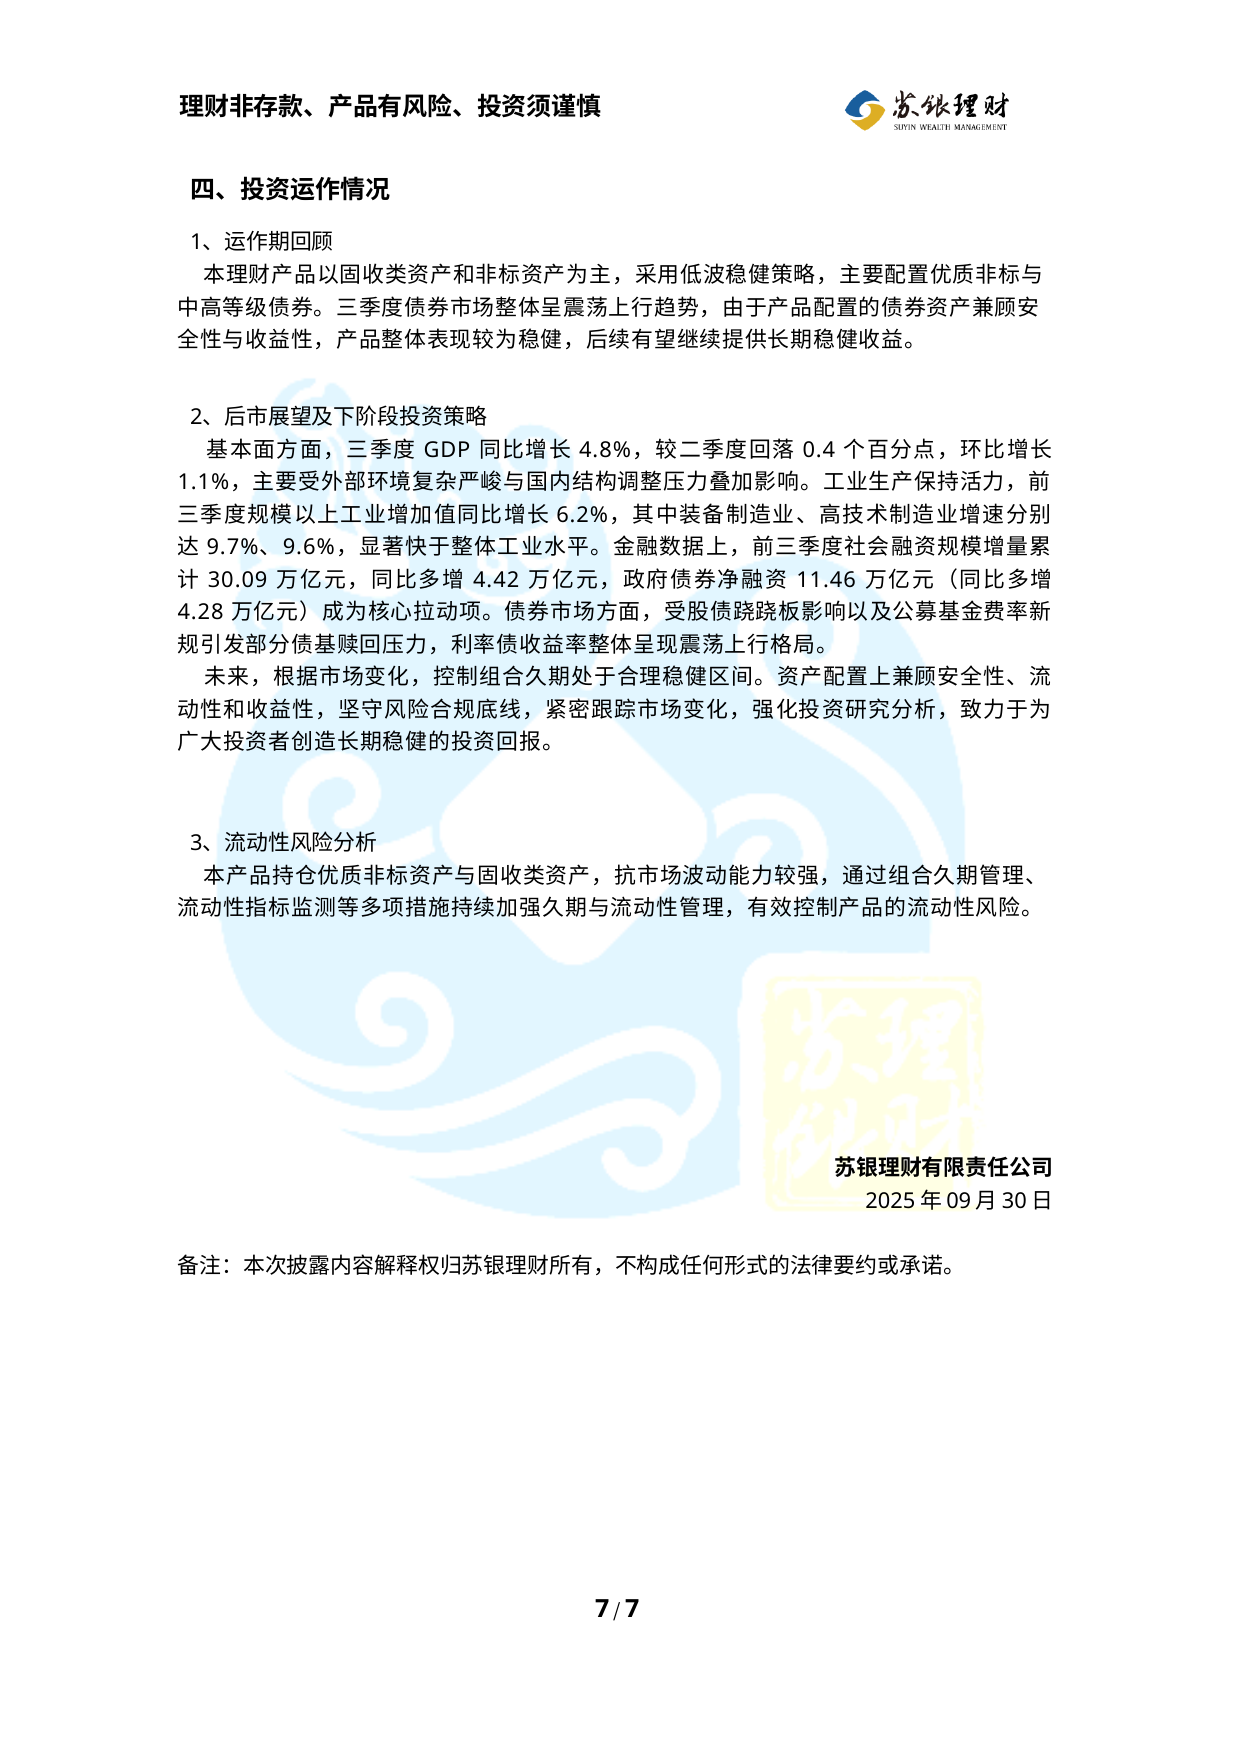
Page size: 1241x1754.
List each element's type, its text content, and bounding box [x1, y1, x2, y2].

subtitle 3、流动性风险分析 [190, 825, 1053, 857]
text 2025年09月30日 [177, 1182, 1053, 1215]
picture [820, 72, 1039, 143]
subtitle 2、后市展望及下阶段投资策略 [190, 399, 1053, 431]
text 本理财产品以固收类资产和非标资产为主，采用低波稳健策略，主要配置优质非标与中高等级债券。三季度债券市场整体呈震荡上行趋势，由于产品配置的债券资产兼顾安全性与收益性，产品整体表现较为稳健，后续有望继续提供长期稳健收益。 [177, 257, 1053, 354]
text 备注：本次披露内容解释权归苏银理财所有，不构成任何形式的法律要约或承诺。 [177, 1247, 1053, 1280]
text 本产品持仓优质非标资产与固收类资产，抗市场波动能力较强，通过组合久期管理、流动性指标监测等多项措施持续加强久期与流动性管理，有效控制产品的流动性风险。 [177, 857, 1053, 922]
subtitle 四、投资运作情况 [190, 156, 1053, 221]
text 苏银理财有限责任公司 [177, 1150, 1053, 1182]
text 基本面方面，三季度 GDP 同比增长 4.8%，较二季度回落 0.4 个百分点，环比增长 1.1%，主要受外部环境复杂严峻与国内结构调整压力叠加影响。工业生产保持活力，前三季度规模以上工业增加值同比增长6.2%，其中装备制造业、高技术制造业增速分别达 9.7%、9.6%，显著快于整体工业水平。金融数据上，前三季度社会融资规模增量累计 30.09 万亿元，同比多增 4.42 万亿元，政府债券净融资 11.46 万亿元（同比多增 4.28 万亿元）成为核心拉动项。债券市场方面，受股债跷跷板影响以及公募基金费率新规引发部分债基赎回压力，利率债收益率整体呈现震荡上行格局。 未来，根据市场变化，控制组合久期处于合理稳健区间。资产配置上兼顾安全性、流动性和收益性，坚守风险合规底线，紧密跟踪市场变化，强化投资研究分析，致力于为广大投资者创造长期稳健的投资回报。 [177, 431, 1053, 756]
subtitle 1、运作期回顾 [190, 224, 1053, 257]
